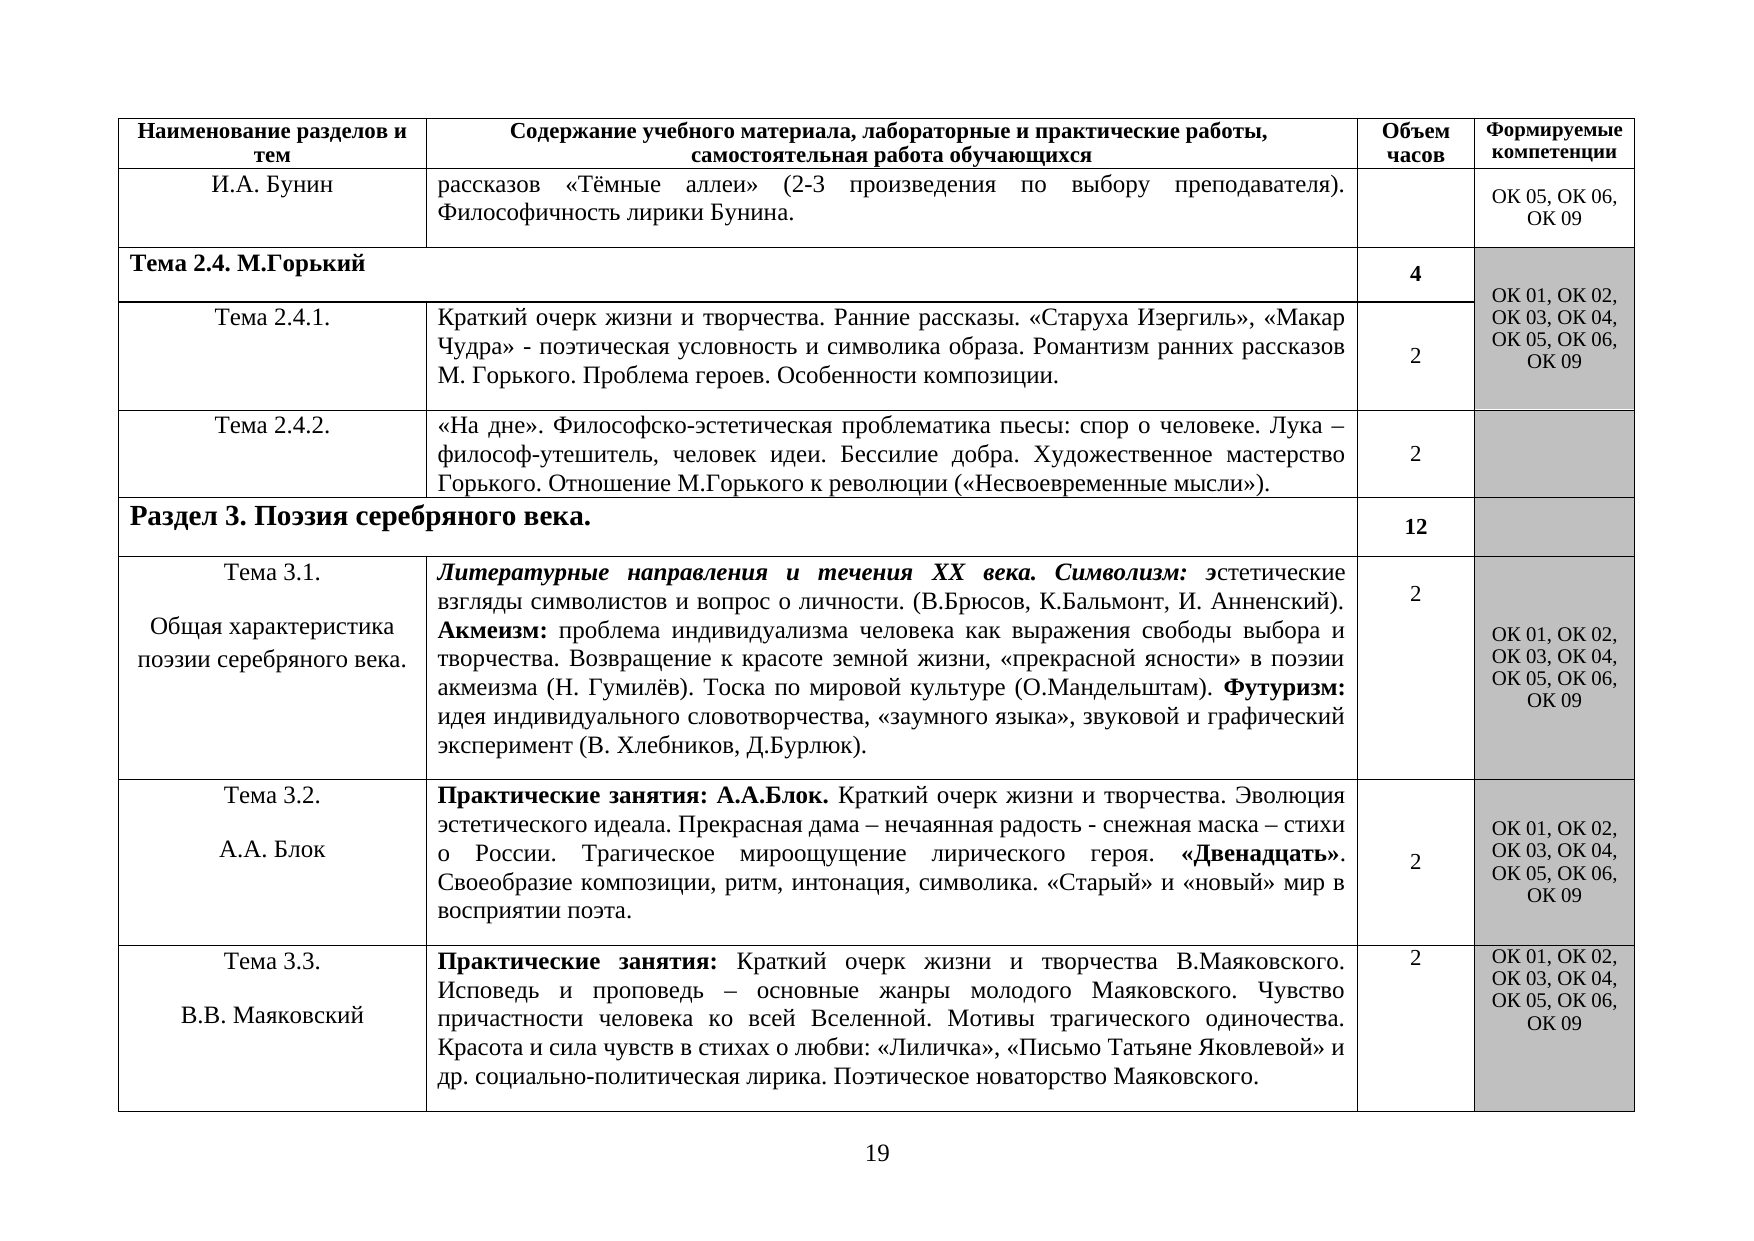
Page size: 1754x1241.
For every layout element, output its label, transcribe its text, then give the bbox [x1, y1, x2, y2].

table_cell 2 [1358, 946, 1474, 1111]
table_cell ОК 01, ОК 02, ОК 03, ОК 04, ОК 05, ОК 06, ОК 09 [1475, 169, 1634, 247]
table_cell Краткий очерк жизни и творчества. Ранние рассказы. «Старуха Изергиль», «Макар Чудра» - поэтическая условность и символика образа. Романтизм ранних рассказов М. Горького. Проблема героев. Особенности композиции. [427, 303, 1357, 409]
table_cell [1475, 498, 1634, 556]
table_cell 2 [1358, 411, 1474, 497]
table_cell ОК 01, ОК 02, ОК 03, ОК 04, ОК 05, ОК 06, ОК 09 [1475, 780, 1634, 945]
table_header Наименование разделов и тем [119, 119, 426, 168]
table_cell Тема 2.4. М.Горький [119, 248, 1357, 301]
table_cell Тема 2.3. И.А. Бунин [119, 169, 426, 247]
table_cell 2 [1358, 780, 1474, 945]
table_header Содержание учебного материала, лабораторные и практические работы, самостоятельная работа обучающихся [427, 119, 1357, 168]
table_header Объем часов [1358, 119, 1474, 168]
table_header Формируемые компетенции [1475, 119, 1634, 168]
table_cell 2 [1358, 303, 1474, 409]
table_cell ОК 01, ОК 02, ОК 03, ОК 04, ОК 05, ОК 06, ОК 09 [1475, 248, 1634, 409]
table_cell 12 [1358, 498, 1474, 556]
table_cell [1475, 411, 1634, 497]
table_cell Тема 3.2. А.А. Блок [119, 780, 426, 945]
table_cell Тема 3.1. Общая характеристика поэзии серебряного века. [119, 557, 426, 779]
table_cell Раздел 3. Поэзия серебряного века. [119, 498, 1357, 556]
table_cell 2 [1358, 169, 1474, 247]
table_cell Тема 2.4.1. [119, 303, 426, 409]
table_cell Литературные направления и течения XX века. Символизм: эстетические взгляды символистов и вопрос о личности. (В.Брюсов, К.Бальмонт, И. Анненский). Акмеизм: проблема индивидуализма человека как выражения свободы выбора и творчества. Возвращение к красоте земной жизни, «прекрасной ясности» в поэзии акмеизма (Н. Гумилёв). Тоска по мировой культуре (О.Мандельштам). Футуризм: идея индивидуального словотворчества, «заумного языка», звуковой и графический эксперимент (В. Хлебников, Д.Бурлюк). [427, 557, 1357, 779]
table_cell ОК 01, ОК 02, ОК 03, ОК 04, ОК 05, ОК 06, ОК 09 [1475, 946, 1634, 1111]
table_cell 4 [1358, 248, 1474, 301]
table_cell Тема 2.4.2. [119, 411, 426, 497]
table_cell 2 [1358, 557, 1474, 779]
table_cell ОК 01, ОК 02, ОК 03, ОК 04, ОК 05, ОК 06, ОК 09 [1475, 557, 1634, 779]
table_cell Практические занятия: Краткий очерк жизни и творчества В.Маяковского. Исповедь и проповедь – основные жанры молодого Маяковского. Чувство причастности человека ко всей Вселенной. Мотивы трагического одиночества. Красота и сила чувств в стихах о любви: «Лиличка», «Письмо Татьяне Яковлевой» и др. социально-политическая лирика. Поэтическое новаторство Маяковского. [427, 946, 1357, 1111]
table_cell «На дне». Философско-эстетическая проблематика пьесы: спор о человеке. Лука – философ-утешитель, человек идеи. Бессилие добра. Художественное мастерство Горького. Отношение М.Горького к революции («Несвоевременные мысли»). [427, 411, 1357, 497]
table_cell Тема 3.3. В.В. Маяковский [119, 946, 426, 1111]
table_cell Практические занятия: А.А.Блок. Краткий очерк жизни и творчества. Эволюция эстетического идеала. Прекрасная дама – нечаянная радость - снежная маска – стихи о России. Трагическое мироощущение лирического героя. «Двенадцать». Своеобразие композиции, ритм, интонация, символика. «Старый» и «новый» мир в восприятии поэта. [427, 780, 1357, 945]
